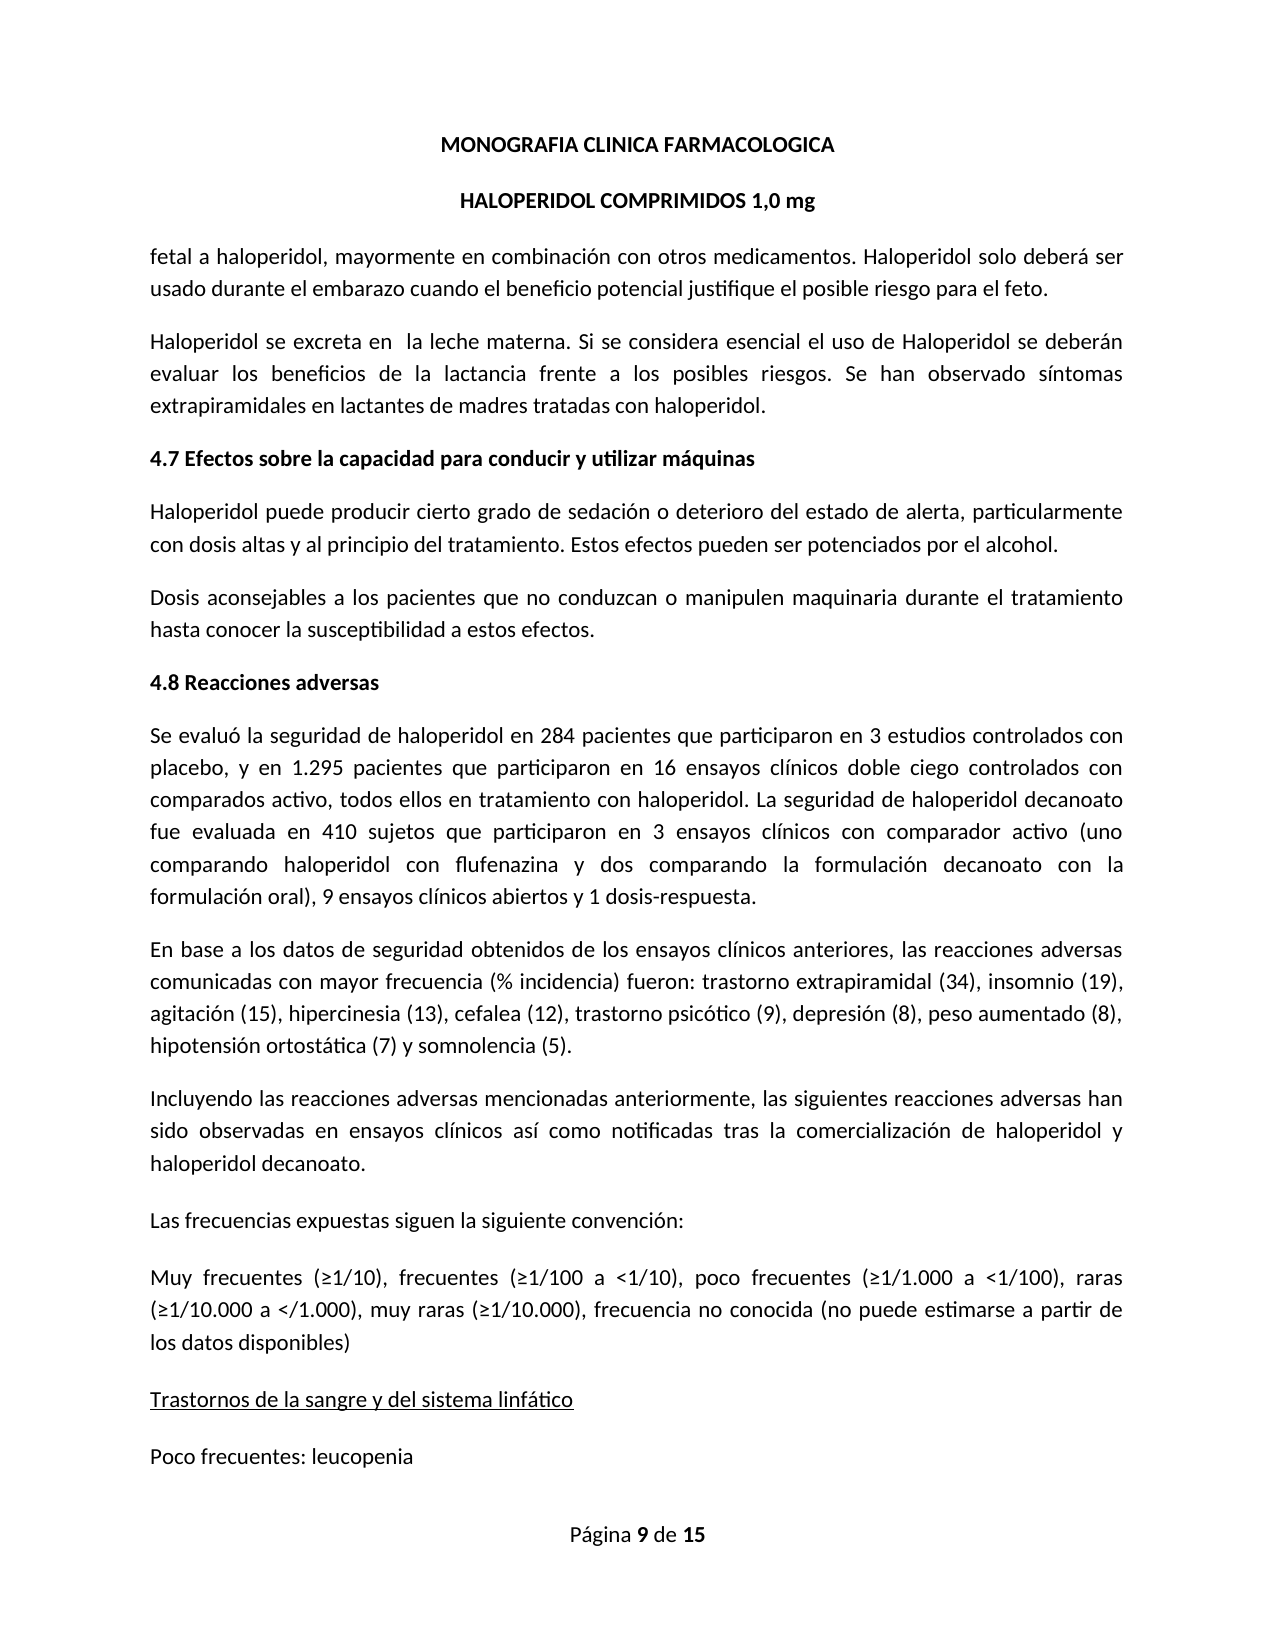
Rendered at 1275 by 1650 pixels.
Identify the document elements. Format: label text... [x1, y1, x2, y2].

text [150, 242, 1125, 302]
text Incluyendo las reacciones adversas mencionadas anteriormente, las siguientes reacciones adversas han sido observadas en ensayos clínicos así como notificadas tras la comercialización de haloperidol y haloperidol decanoato. [150, 1084, 1125, 1177]
text 4.7 Efectos sobre la capacidad para conducir y utilizar máquinas [150, 444, 1125, 472]
text Haloperidol puede producir cierto grado de sedación o deterioro del estado de alerta, particularmente con dosis altas y al principio del tratamiento. Estos efectos pueden ser potenciados por el alcohol. [150, 497, 1125, 558]
text Trastornos de la sangre y del sistema linfático [150, 1385, 1125, 1413]
text Poco frecuentes: leucopenia [150, 1442, 1125, 1470]
text Haloperidol se excreta en la leche materna. Si se considera esencial el uso de Haloperidol se deberán evaluar los beneficios de la lactancia frente a los posibles riesgos. Se han observado síntomas extrapiramidales en lactantes de madres tratadas con haloperidol. [150, 327, 1125, 419]
text 4.8 Reacciones adversas [150, 668, 1125, 696]
text Muy frecuentes (≥1/10), frecuentes (≥1/100 a <1/10), poco frecuentes (≥1/1.000 a <1/100), raras (≥1/10.000 a </1.000), muy raras (≥1/10.000), frecuencia no conocida (no puede estimarse a partir de los datos disponibles) [150, 1263, 1125, 1356]
text Las frecuencias expuestas siguen la siguiente convención: [150, 1206, 1125, 1234]
text En base a los datos de seguridad obtenidos de los ensayos clínicos anteriores, las reacciones adversas comunicadas con mayor frecuencia (% incidencia) fueron: trastorno extrapiramidal (34), insomnio (19), agitación (15), hipercinesia (13), cefalea (12), trastorno psicótico (9), depresión (8), peso aumentado (8), hipotensión ortostática (7) y somnolencia (5). [150, 935, 1125, 1059]
text Dosis aconsejables a los pacientes que no conduzcan o manipulen maquinaria durante el tratamiento hasta conocer la susceptibilidad a estos efectos. [150, 583, 1125, 643]
text Se evaluó la seguridad de haloperidol en 284 pacientes que participaron en 3 estudios controlados con placebo, y en 1.295 pacientes que participaron en 16 ensayos clínicos doble ciego controlados con comparados activo, todos ellos en tratamiento con haloperidol. La seguridad de haloperidol decanoato fue evaluada en 410 sujetos que participaron en 3 ensayos clínicos con comparador activo (uno comparando haloperidol con flufenazina y dos comparando la formulación decanoato con la formulación oral), 9 ensayos clínicos abiertos y 1 dosis-respuesta. [150, 721, 1125, 910]
